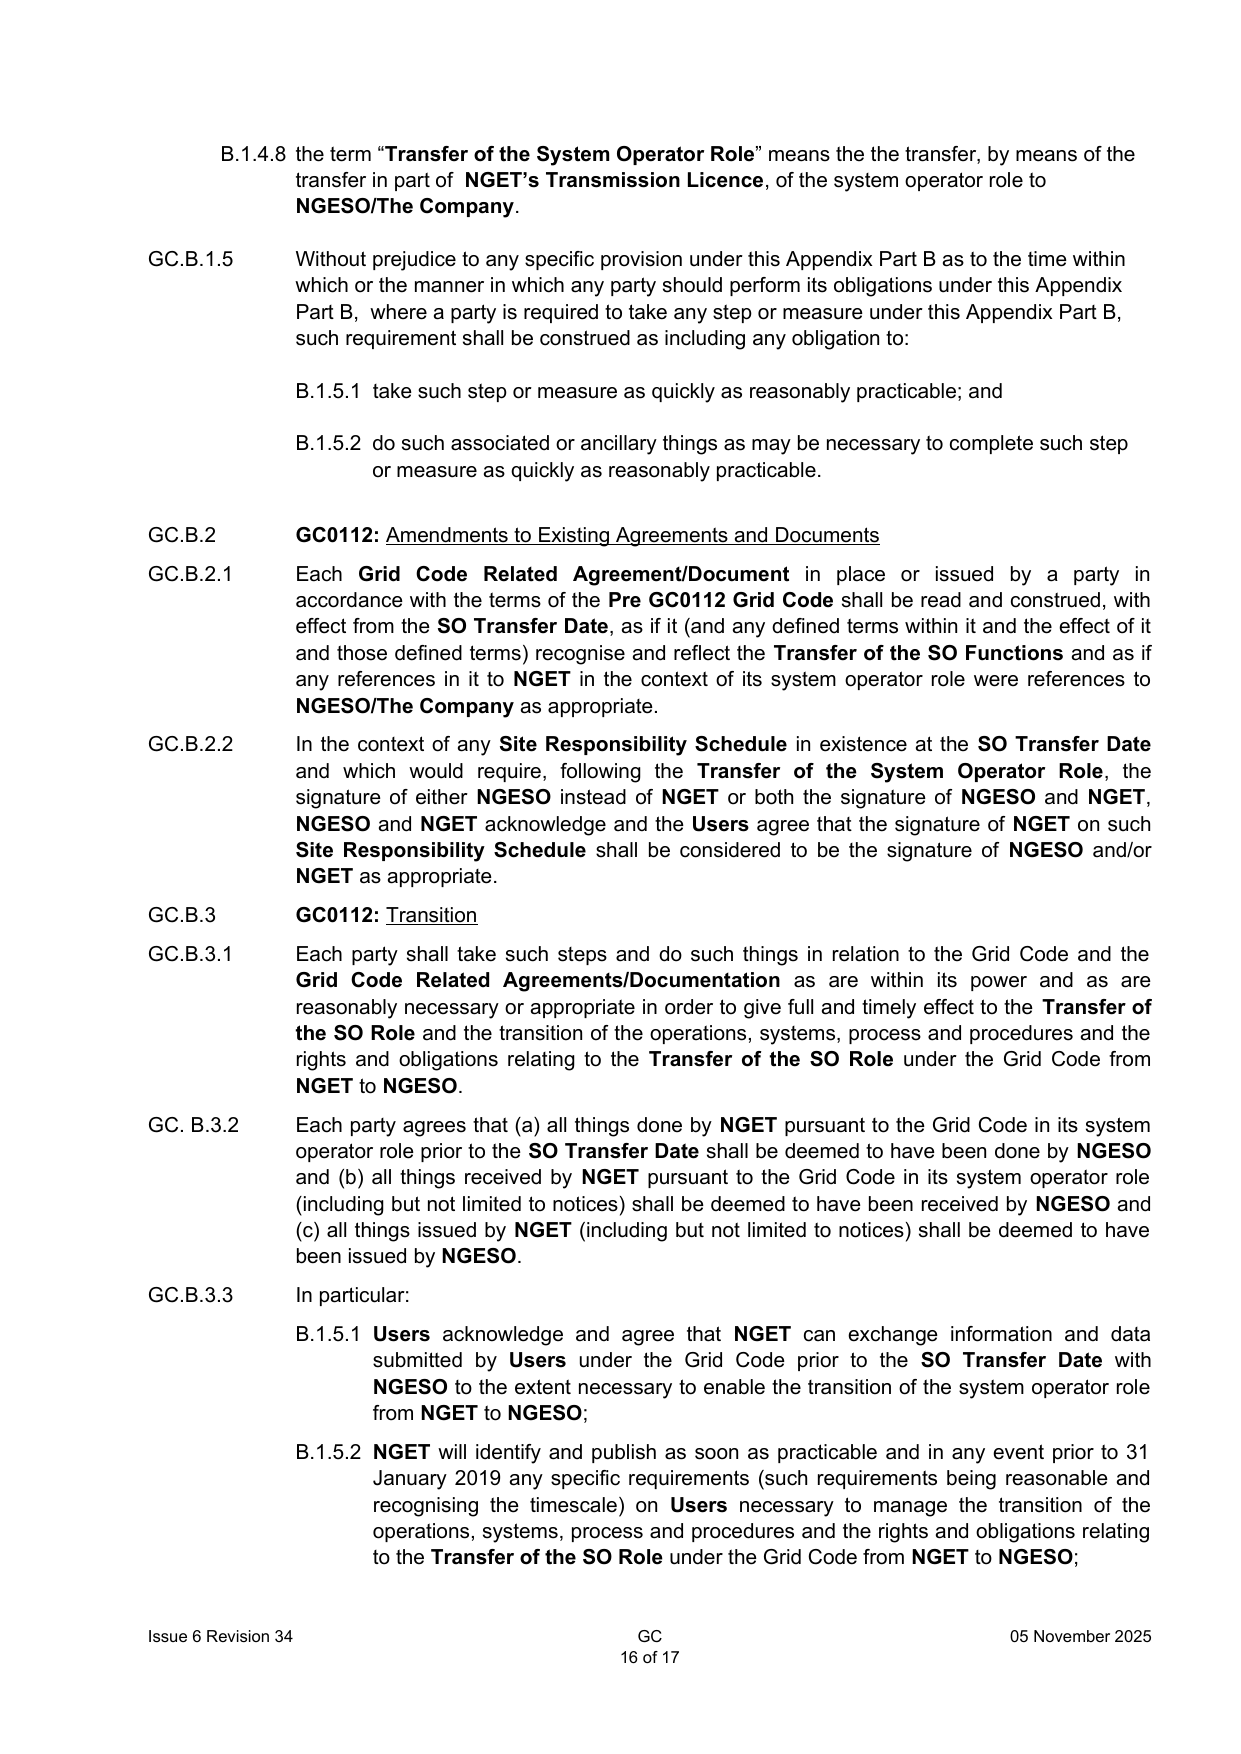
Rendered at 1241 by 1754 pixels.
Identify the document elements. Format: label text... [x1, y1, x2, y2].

text B.1.5.2 do such associated or ancillary things as may be necessary to complete such step or measure as quickly as reasonably practicable. [220, 431, 1152, 482]
text GC.B.2 GC0112: Amendments to Existing Agreements and Documents [148, 523, 1152, 547]
text B.1.5.1 take such step or measure as quickly as reasonably practicable; and [220, 378, 1152, 402]
text GC.B.2.2 In the context of any Site Responsibility Schedule in existence at the SO Transfer Date and which would require, following the Transfer of the System Operator Role, the signature of either NGESO instead of NGET or both the signature of NGESO and NGET, NGESO and NGET acknowledge and the Users agree that the signature of NGET on such Site Responsibility Schedule shall be considered to be the signature of NGESO and/or NGET as appropriate. [148, 732, 1152, 888]
text GC. B.3.2 Each party agrees that (a) all things done by NGET pursuant to the Grid Code in its system operator role prior to the SO Transfer Date shall be deemed to have been done by NGESO and (b) all things received by NGET pursuant to the Grid Code in its system operator role (including but not limited to notices) shall be deemed to have been received by NGESO and (c) all things issued by NGET (including but not limited to notices) shall be deemed to have been issued by NGESO. [148, 1112, 1152, 1268]
text B.1.5.2 NGET will identify and publish as soon as practicable and in any event prior to 31 January 2019 any specific requirements (such requirements being reasonable and recognising the timescale) on Users necessary to manage the transition of the operations, systems, process and procedures and the rights and obligations relating to the Transfer of the SO Role under the Grid Code from NGET to NGESO; [148, 1440, 1152, 1569]
text GC.B.1.5 Without prejudice to any specific provision under this Appendix Part B as to the time within which or the manner in which any party should perform its obligations under this Appendix Part B, where a party is required to take any step or measure under this Appendix Part B, such requirement shall be construed as including any obligation to: [148, 247, 1152, 350]
text GC.B.3 GC0112: Transition [148, 903, 1152, 927]
text B.1.4.8 the term “Transfer of the System Operator Role” means the the transfer, by means of the transfer in part of NGET’s Transmission Licence, of the system operator role to NGESO/The Company. [220, 141, 1152, 218]
text GC.B.2.1 Each Grid Code Related Agreement/Document in place or issued by a party in accordance with the terms of the Pre GC0112 Grid Code shall be read and construed, with effect from the SO Transfer Date, as if it (and any defined terms within it and the effect of it and those defined terms) recognise and reflect the Transfer of the SO Functions and as if any references in it to NGET in the context of its system operator role were references to NGESO/The Company as appropriate. [148, 562, 1152, 717]
text B.1.5.1 Users acknowledge and agree that NGET can exchange information and data submitted by Users under the Grid Code prior to the SO Transfer Date with NGESO to the extent necessary to enable the transition of the system operator role from NGET to NGESO; [148, 1322, 1152, 1425]
text GC.B.3.3 In particular: [148, 1283, 1152, 1307]
text GC.B.3.1 Each party shall take such steps and do such things in relation to the Grid Code and the Grid Code Related Agreements/Documentation as are within its power and as are reasonably necessary or appropriate in order to give full and timely effect to the Transfer of the SO Role and the transition of the operations, systems, process and procedures and the rights and obligations relating to the Transfer of the SO Role under the Grid Code from NGET to NGESO. [148, 942, 1152, 1097]
